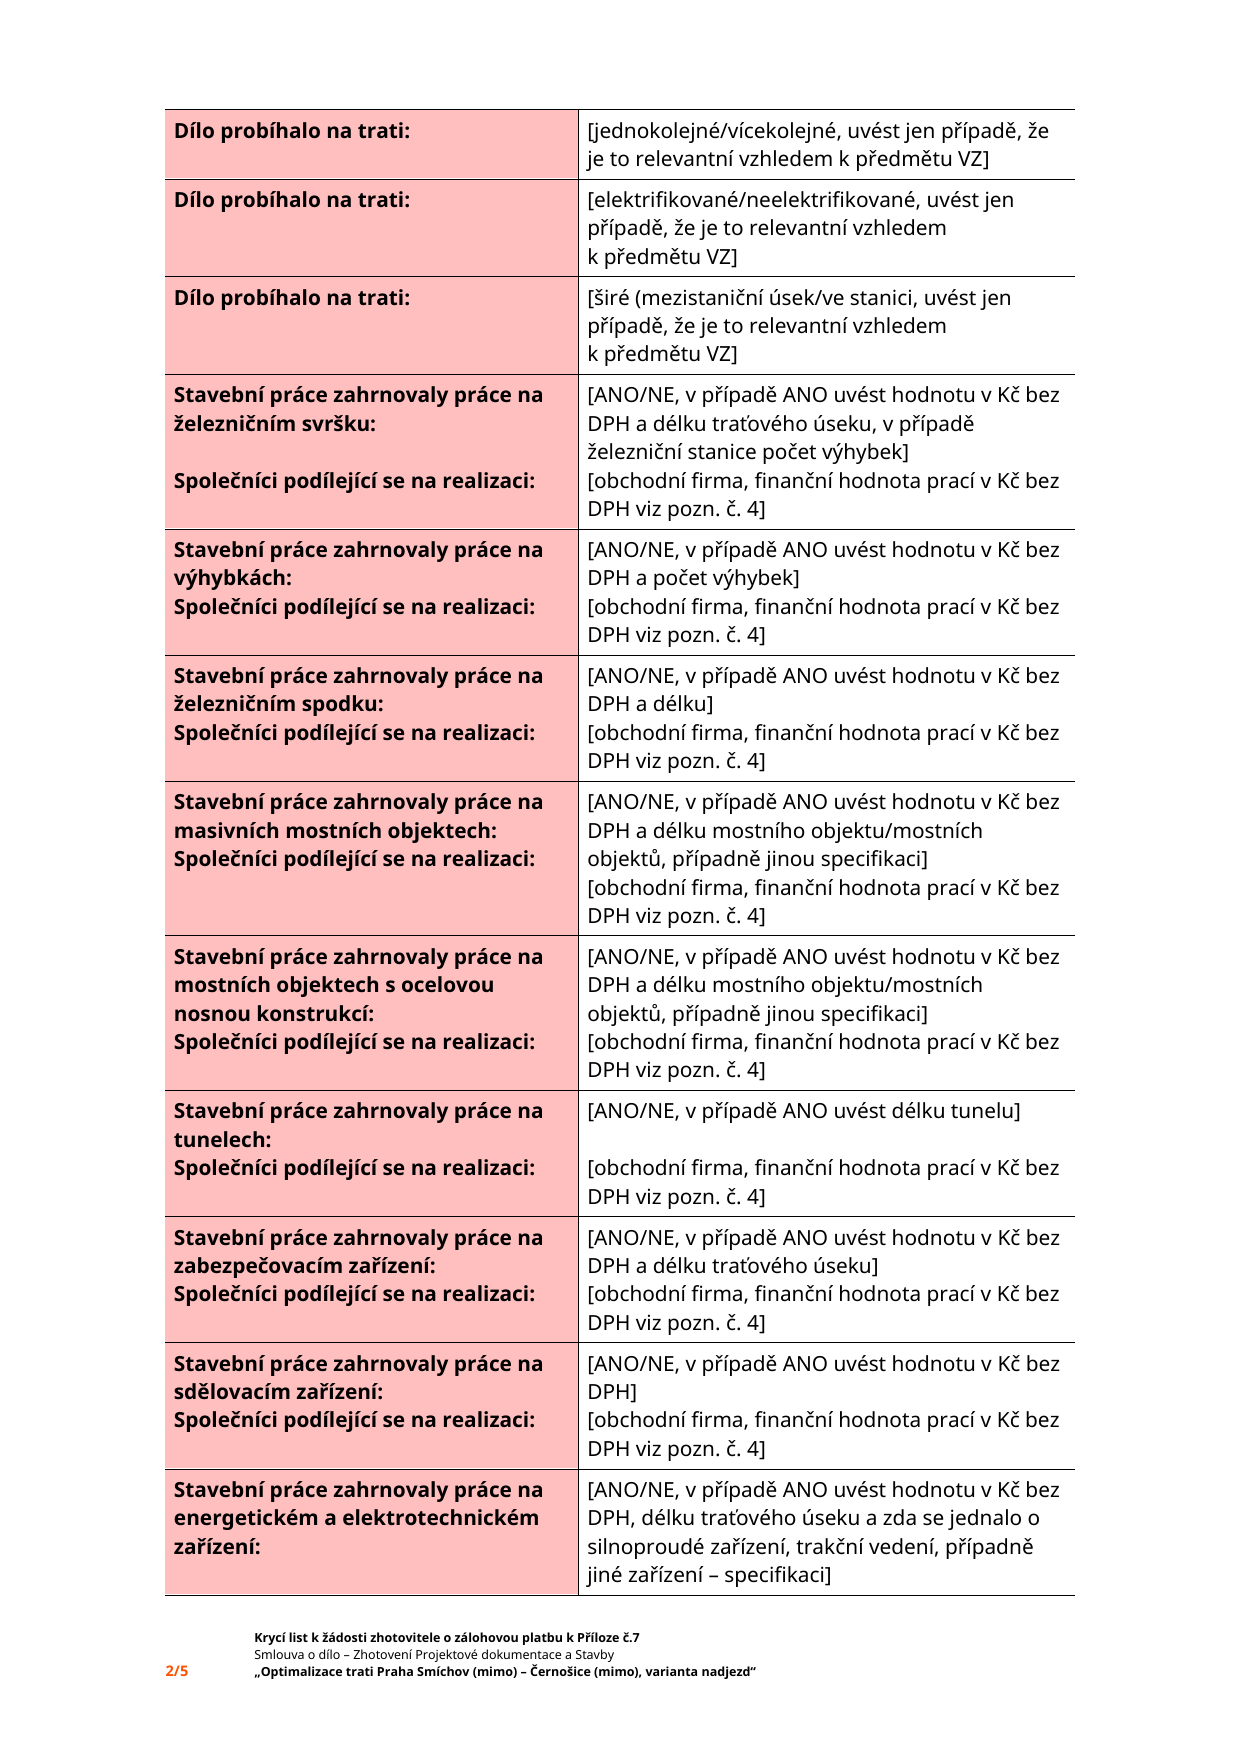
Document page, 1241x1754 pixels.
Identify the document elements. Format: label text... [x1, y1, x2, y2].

table_cell Dílo probíhalo na trati: [165, 110, 578, 178]
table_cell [165, 1470, 578, 1594]
table_cell [ANO/NE, v případě ANO uvést hodnotu v Kč bez DPH a délku traťového úseku, v případě železniční stanice počet výhybek] [obchodní firma, finanční hodnota prací v Kč bez DPH viz pozn. č. 4] [579, 375, 1075, 528]
table_cell [ANO/NE, v případě ANO uvést hodnotu v Kč bez DPH] [obchodní firma, finanční hodnota prací v Kč bez DPH viz pozn. č. 4] [579, 1343, 1075, 1468]
table_cell Stavební práce zahrnovaly práce na tunelech: Společníci podílející se na realizaci: [165, 1091, 578, 1216]
table_cell [ANO/NE, v případě ANO uvést hodnotu v Kč bez DPH a délku traťového úseku] [obchodní firma, finanční hodnota prací v Kč bez DPH viz pozn. č. 4] [579, 1217, 1075, 1342]
table_cell [ANO/NE, v případě ANO uvést hodnotu v Kč bez DPH a délku mostního objektu/mostních objektů, případně jinou specifikaci] [obchodní firma, finanční hodnota prací v Kč bez DPH viz pozn. č. 4] [579, 782, 1075, 935]
table_cell [širé (mezistaniční úsek/ve stanici, uvést jen případě, že je to relevantní vzhledem k předmětu VZ] [579, 277, 1075, 374]
table_cell Stavební práce zahrnovaly práce na železničním svršku: Společníci podílející se na realizaci: [165, 375, 578, 528]
table_cell Stavební práce zahrnovaly práce na sdělovacím zařízení: Společníci podílející se na realizaci: [165, 1343, 578, 1468]
table_cell [elektrifikované/neelektrifikované, uvést jen případě, že je to relevantní vzhledem k předmětu VZ] [579, 180, 1075, 276]
table_cell Stavební práce zahrnovaly práce na zabezpečovacím zařízení: Společníci podílející se na realizaci: [165, 1217, 578, 1342]
table_cell [jednokolejné/vícekolejné, uvést jen případě, že je to relevantní vzhledem k předmětu VZ] [579, 110, 1075, 178]
table_cell Stavební práce zahrnovaly práce na železničním spodku: Společníci podílející se na realizaci: [165, 656, 578, 781]
table_cell [ANO/NE, v případě ANO uvést hodnotu v Kč bez DPH a délku] [obchodní firma, finanční hodnota prací v Kč bez DPH viz pozn. č. 4] [579, 656, 1075, 781]
table_cell [ANO/NE, v případě ANO uvést hodnotu v Kč bez DPH a délku mostního objektu/mostních objektů, případně jinou specifikaci] [obchodní firma, finanční hodnota prací v Kč bez DPH viz pozn. č. 4] [579, 936, 1075, 1090]
table_cell Stavební práce zahrnovaly práce na výhybkách: Společníci podílející se na realizaci: [165, 530, 578, 655]
table_cell [ANO/NE, v případě ANO uvést délku tunelu] [obchodní firma, finanční hodnota prací v Kč bez DPH viz pozn. č. 4] [579, 1091, 1075, 1216]
table_cell Stavební práce zahrnovaly práce na masivních mostních objektech: Společníci podílející se na realizaci: [165, 782, 578, 935]
table_cell Stavební práce zahrnovaly práce na mostních objektech s ocelovou nosnou konstrukcí: Společníci podílející se na realizaci: [165, 936, 578, 1090]
table_cell [ANO/NE, v případě ANO uvést hodnotu v Kč bez DPH a počet výhybek] [obchodní firma, finanční hodnota prací v Kč bez DPH viz pozn. č. 4] [579, 530, 1075, 655]
table_cell Dílo probíhalo na trati: [165, 277, 578, 374]
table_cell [579, 1470, 1075, 1594]
table_cell Dílo probíhalo na trati: [165, 180, 578, 276]
